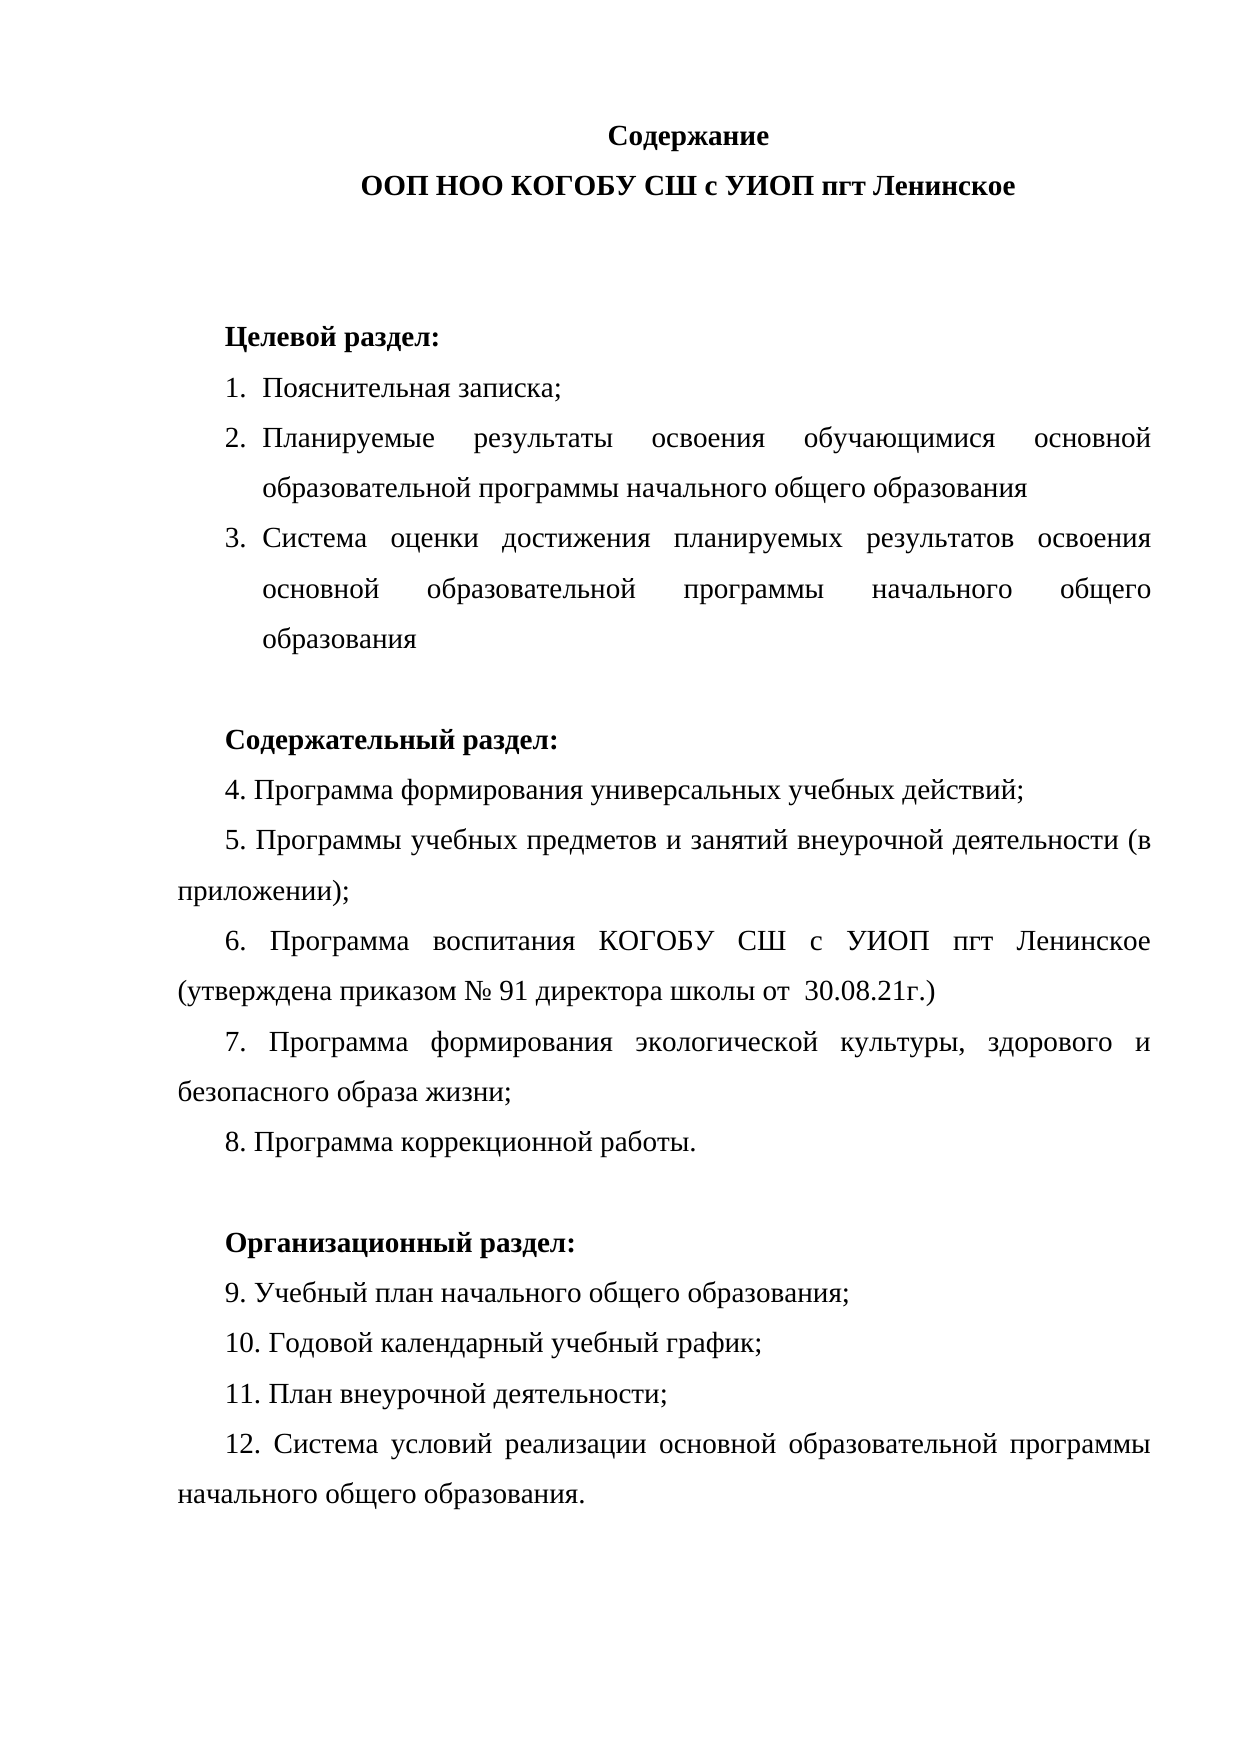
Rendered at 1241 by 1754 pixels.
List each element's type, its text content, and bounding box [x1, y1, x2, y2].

text 7. Программа формирования экологической культуры, здорового и безопасного образа жизни; [177, 1024, 1152, 1108]
text Содержание [177, 118, 1152, 152]
text Целевой раздел: [177, 319, 1152, 353]
text 5. Программы учебных предметов и занятий внеурочной деятельности (в приложении); [177, 822, 1152, 906]
list Пояснительная записка; [224, 370, 1152, 403]
text 6. Программа воспитания КОГОБУ СШ с УИОП пгт Ленинское (утверждена приказом № 91 директора школы от 30.08.21г.) [177, 923, 1152, 1007]
list Система оценки достижения планируемых результатов освоения основной образовательной программы начального общего образования [224, 521, 1152, 655]
list Планируемые результаты освоения обучающимися основной образовательной программы начального общего образования [224, 420, 1152, 504]
text 8. Программа коррекционной работы. [177, 1124, 1152, 1158]
text Организационный раздел: [177, 1225, 1152, 1258]
text ООП НОО КОГОБУ СШ с УИОП пгт Ленинское [177, 168, 1152, 202]
text Содержательный раздел: [177, 722, 1152, 755]
text 11. План внеурочной деятельности; [177, 1376, 1152, 1409]
text 12. Система условий реализации основной образовательной программы начального общего образования. [177, 1426, 1152, 1510]
text 10. Годовой календарный учебный график; [177, 1326, 1152, 1359]
text 4. Программа формирования универсальных учебных действий; [177, 772, 1152, 806]
text 9. Учебный план начального общего образования; [177, 1275, 1152, 1309]
